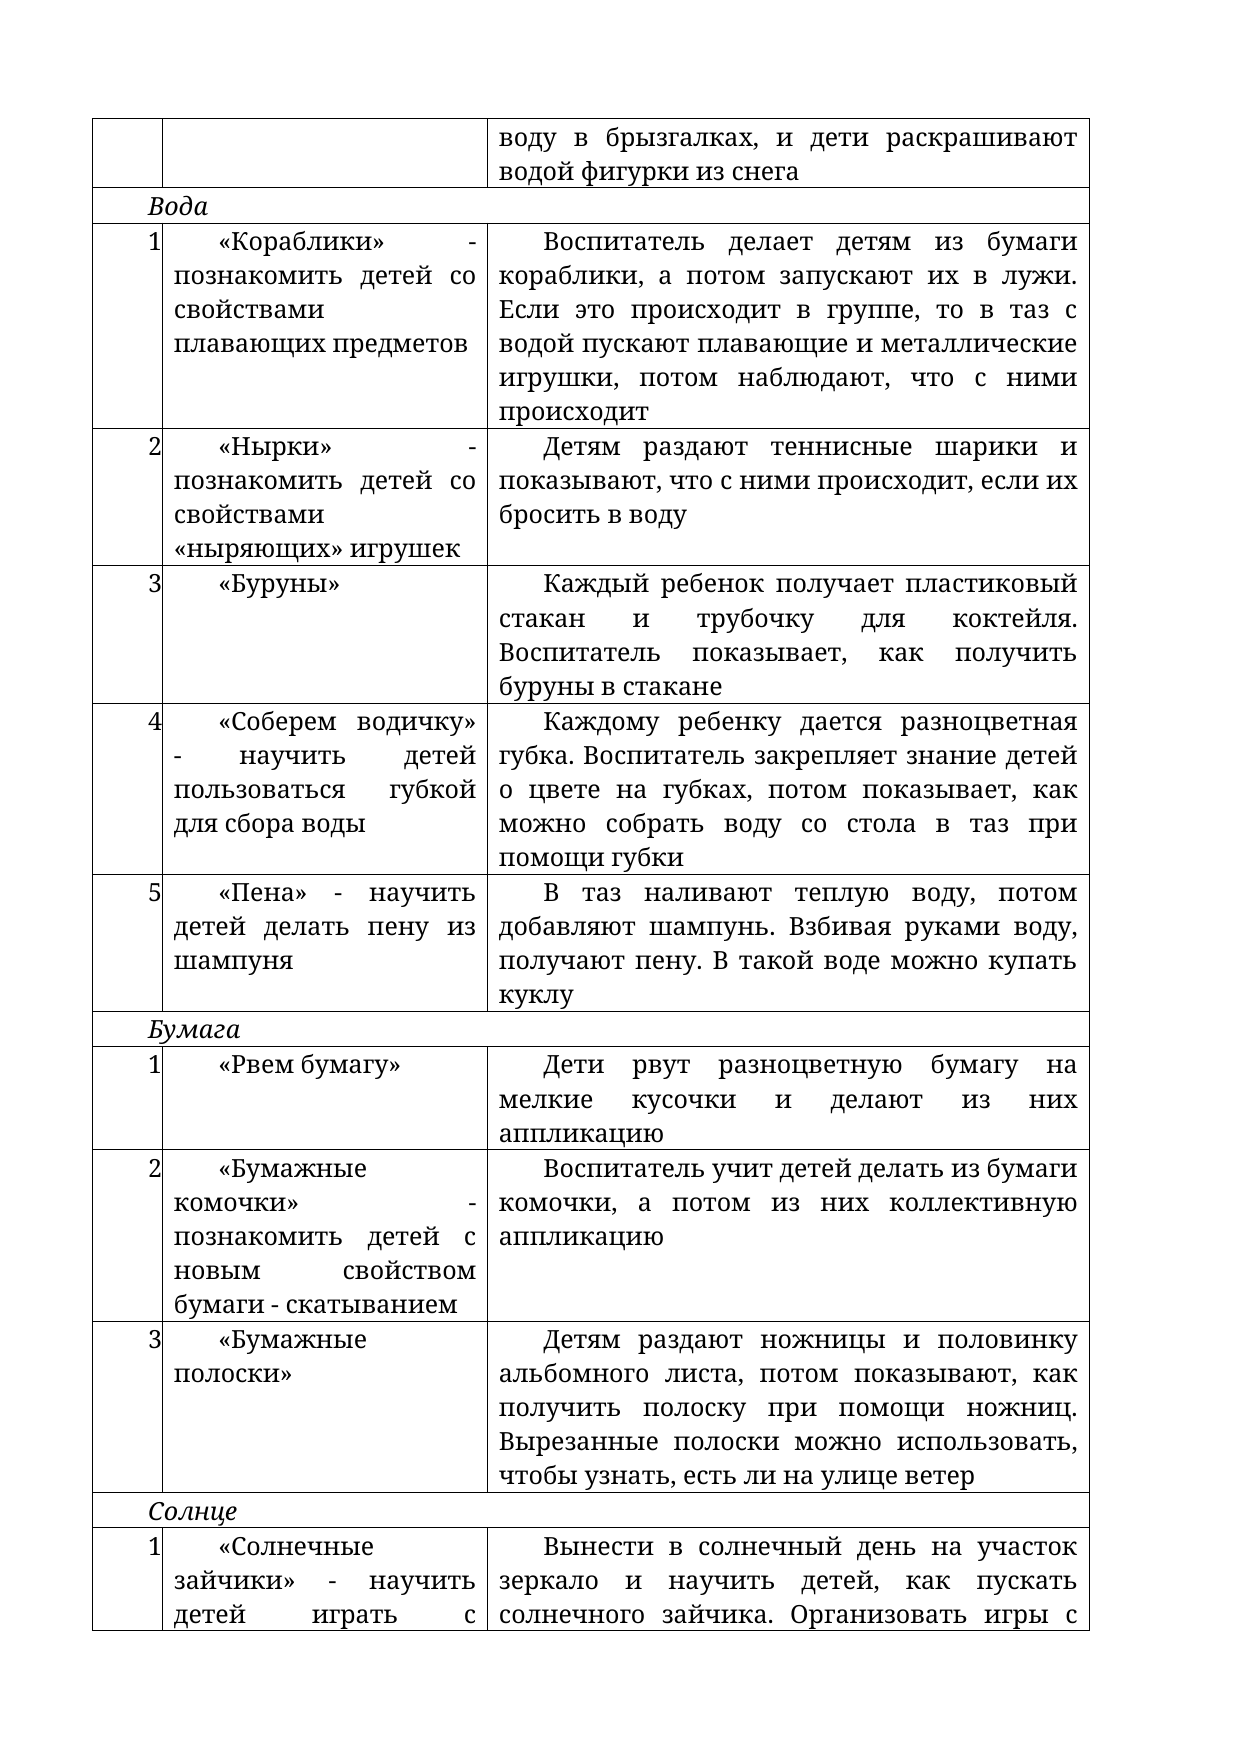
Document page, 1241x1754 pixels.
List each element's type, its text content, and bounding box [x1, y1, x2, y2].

table_cell 1 [93, 1047, 162, 1149]
table_cell 3 [93, 566, 162, 702]
table_cell «Бумажные комочки» - познакомить детей с новым свойством бумаги - скатыванием [163, 1150, 487, 1321]
table_cell «Соберем водичку» - научить детей пользоваться губкой для сбора воды [163, 704, 487, 874]
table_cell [163, 1528, 487, 1630]
table_cell «Бумажные полоски» [163, 1322, 487, 1492]
table_cell 4 [93, 704, 162, 874]
table_cell Каждому ребенку дается разноцветная губка. Воспитатель закрепляет знание детей о цвете на губках, потом показывает, как можно собрать воду со стола в таз при помощи губки [488, 704, 1089, 874]
table_cell «Рвем бумагу» [163, 1047, 487, 1149]
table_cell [488, 119, 1089, 187]
table_cell 3 [93, 1322, 162, 1492]
table_cell «Пена» - научить детей делать пену из шампуня [163, 875, 487, 1011]
table_cell 1 [93, 1528, 162, 1630]
table_cell В таз наливают теплую воду, потом добавляют шампунь. Взбивая руками воду, получают пену. В такой воде можно купать куклу [488, 875, 1089, 1011]
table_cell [488, 1528, 1089, 1630]
table_cell Вода [93, 188, 1089, 222]
table_cell 2 [93, 1150, 162, 1321]
table_cell Детям раздают ножницы и половинку альбомного листа, потом показывают, как получить полоску при помощи ножниц. Вырезанные полоски можно использовать, чтобы узнать, есть ли на улице ветер [488, 1322, 1089, 1492]
table_cell «Кораблики» - познакомить детей со свойствами плавающих предметов [163, 224, 487, 428]
table_cell 2 [93, 429, 162, 565]
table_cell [163, 119, 487, 187]
table_cell «Буруны» [163, 566, 487, 702]
table_cell «Нырки» - познакомить детей со свойствами «ныряющих» игрушек [163, 429, 487, 565]
table_cell 5 [93, 875, 162, 1011]
table_cell Детям раздают теннисные шарики и показывают, что с ними происходит, если их бросить в воду [488, 429, 1089, 565]
table_cell Воспитатель делает детям из бумаги кораблики, а потом запускают их в лужи. Если это происходит в группе, то в таз с водой пускают плавающие и металлические игрушки, потом наблюдают, что с ними происходит [488, 224, 1089, 428]
table_cell Бумага [93, 1012, 1089, 1046]
table_cell Дети рвут разноцветную бумагу на мелкие кусочки и делают из них аппликацию [488, 1047, 1089, 1149]
table_cell 1 [93, 224, 162, 428]
table_cell 4 [93, 119, 162, 187]
table_cell Солнце [93, 1493, 1089, 1527]
table_cell Каждый ребенок получает пластиковый стакан и трубочку для коктейля. Воспитатель показывает, как получить буруны в стакане [488, 566, 1089, 702]
table_cell Воспитатель учит детей делать из бумаги комочки, а потом из них коллективную аппликацию [488, 1150, 1089, 1321]
